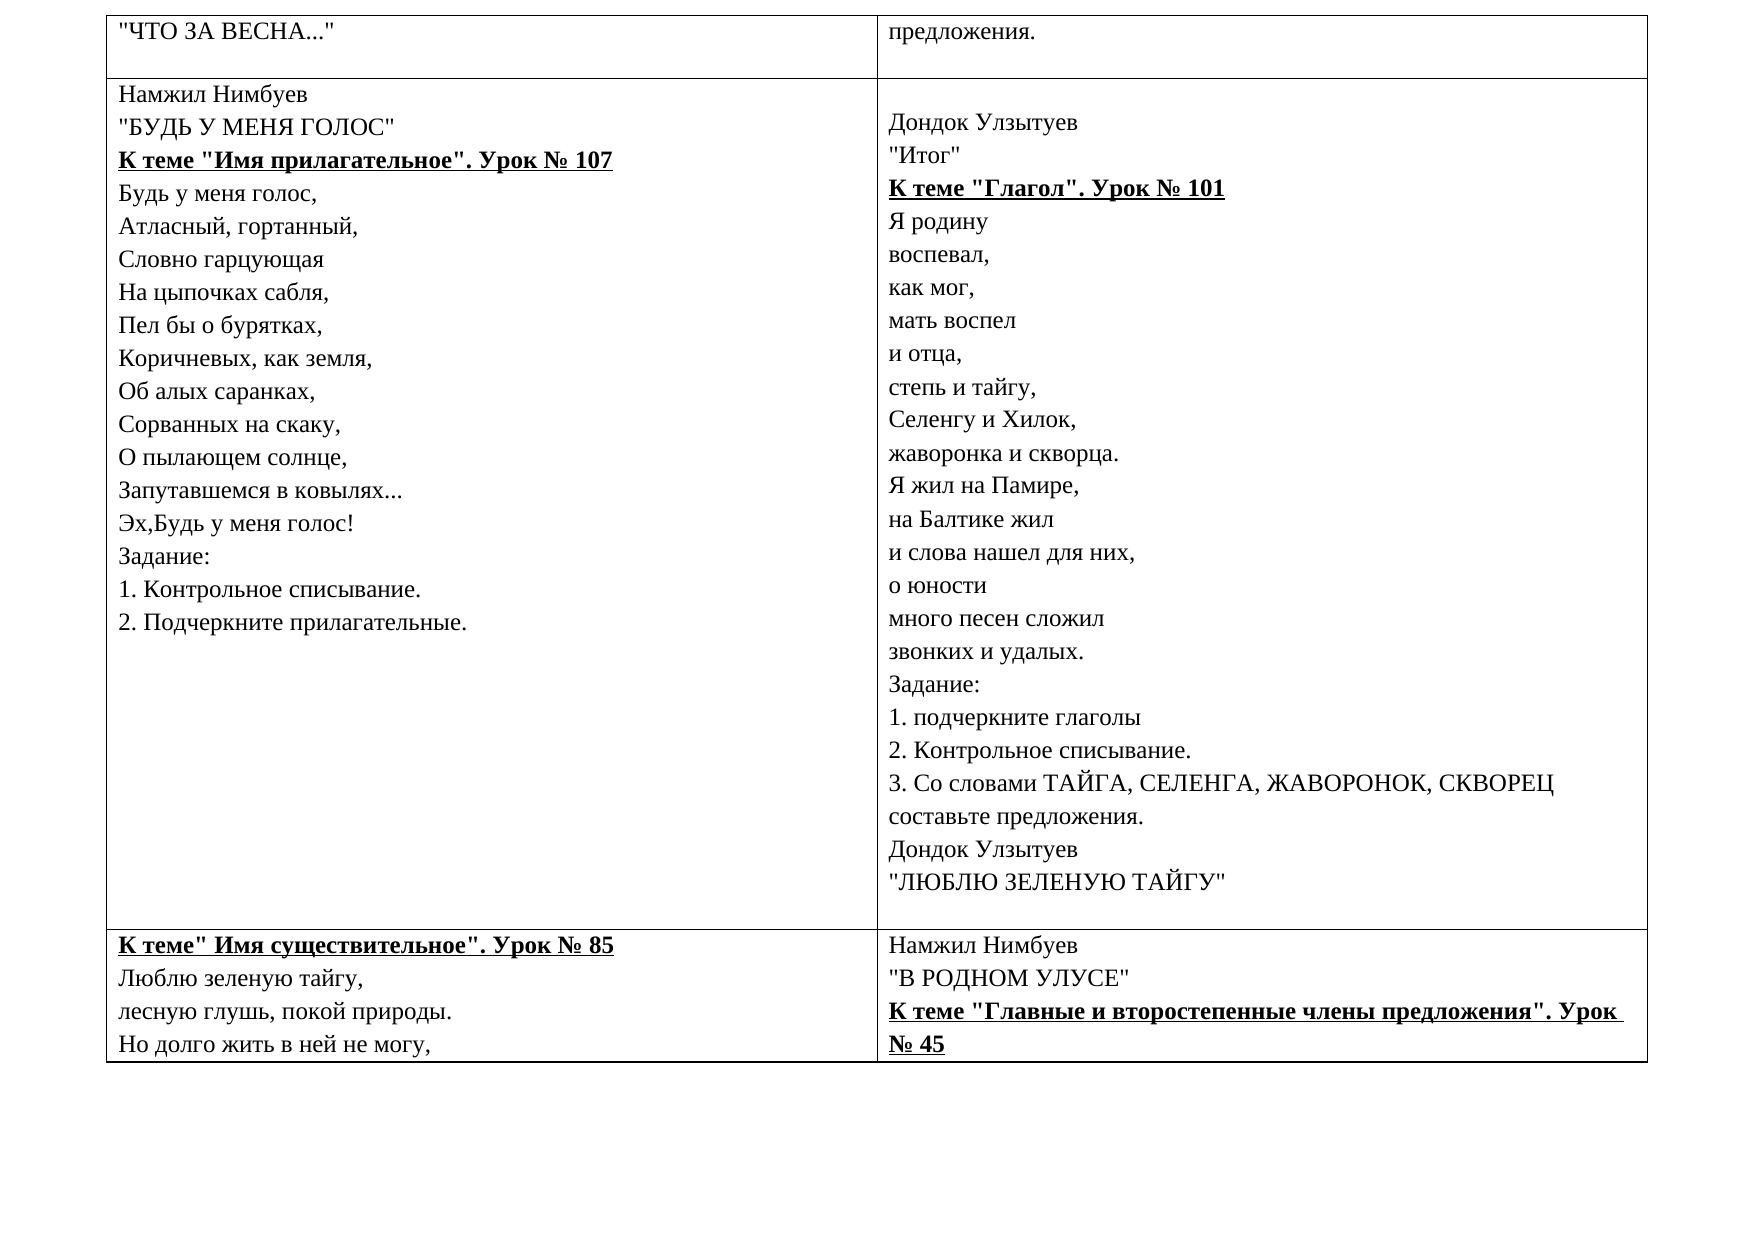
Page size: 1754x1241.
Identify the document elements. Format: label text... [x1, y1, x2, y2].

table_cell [878, 930, 1647, 1061]
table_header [107, 16, 877, 78]
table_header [878, 16, 1647, 78]
table_cell Дондок Улзытуев "Итог" К теме "Глагол". Урок № 101 Я родину воспевал, как мог, мать воспел и отца, степь и тайгу, Селенгу и Хилок, жаворонка и скворца. Я жил на Памире, на Балтике жил и слова нашел для них, о юности много песен сложил звонких и удалых. Задание: 1. подчеркните глаголы 2. Контрольное списывание. 3. Со словами ТАЙГА, СЕЛЕНГА, ЖАВОРОНОК, СКВОРЕЦ составьте предложения. Дондок Улзытуев "ЛЮБЛЮ ЗЕЛЕНУЮ ТАЙГУ" [878, 79, 1647, 929]
table_cell Намжил Нимбуев "БУДЬ У МЕНЯ ГОЛОС" К теме "Имя прилагательное". Урок № 107 Будь у меня голос, Атласный, гортанный, Словно гарцующая На цыпочках сабля, Пел бы о бурятках, Коричневых, как земля, Об алых саранках, Сорванных на скаку, О пылающем солнце, Запутавшемся в ковылях... Эх,Будь у меня голос! Задание: 1. Контрольное списывание. 2. Подчеркните прилагательные. [107, 79, 877, 929]
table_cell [107, 930, 877, 1061]
